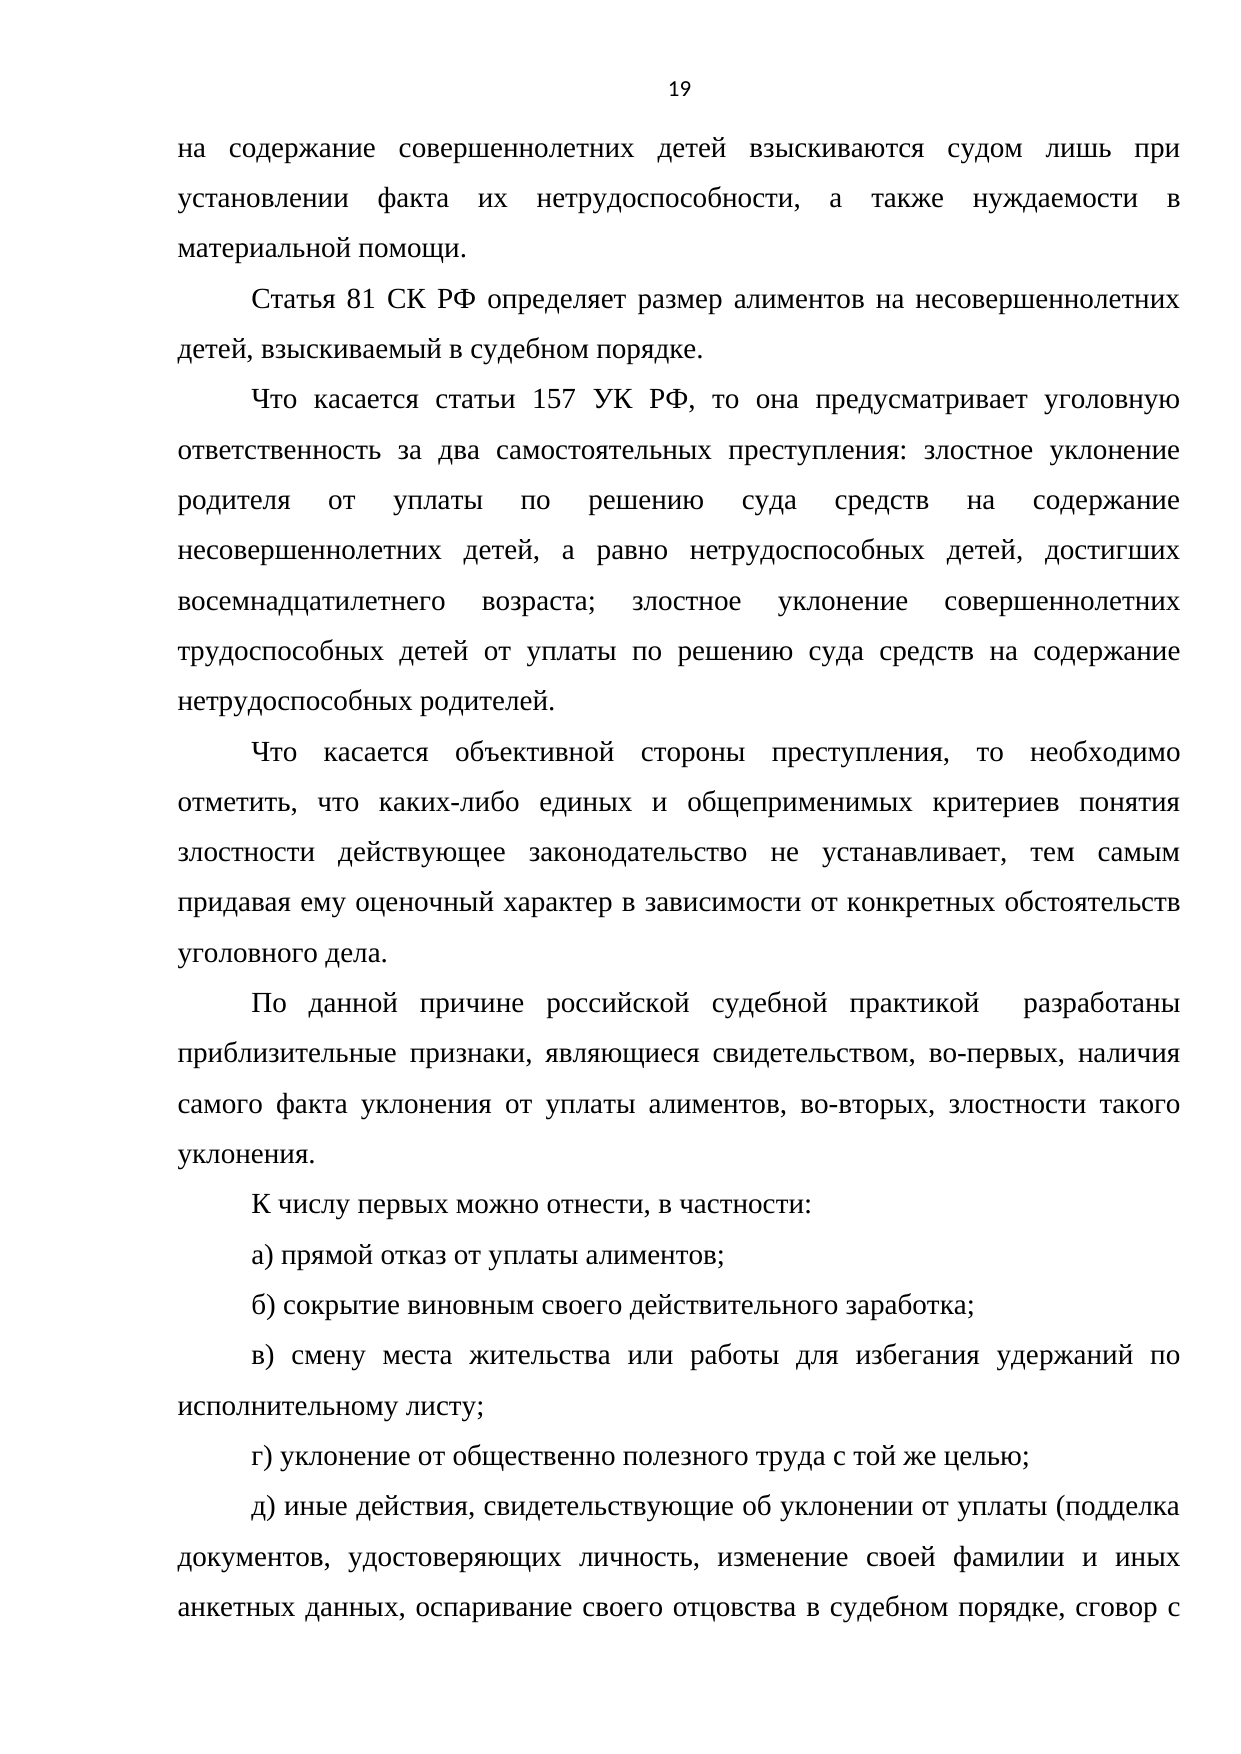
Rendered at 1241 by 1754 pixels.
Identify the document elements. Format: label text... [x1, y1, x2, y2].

text в) смену места жительства или работы для избегания удержаний по исполнительному листу; [177, 1337, 1181, 1421]
text По данной причине российской судебной практикой разработаны приблизительные признаки, являющиеся свидетельством, во-первых, наличия самого факта уклонения от уплаты алиментов, во-вторых, злостности такого уклонения. [177, 985, 1181, 1170]
text а) прямой отказ от уплаты алиментов; [177, 1237, 1181, 1270]
text б) сокрытие виновным своего действительного заработка; [177, 1287, 1181, 1321]
text Статья 81 СК РФ определяет размер алиментов на несовершеннолетних детей, взыскиваемый в судебном порядке. [177, 281, 1181, 365]
text г) уклонение от общественно полезного труда с той же целью; [177, 1438, 1181, 1472]
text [177, 1488, 1181, 1622]
text Что касается объективной стороны преступления, то необходимо отметить, что каких-либо единых и общеприменимых критериев понятия злостности действующее законодательство не устанавливает, тем самым придавая ему оценочный характер в зависимости от конкретных обстоятельств уголовного дела. [177, 734, 1181, 968]
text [177, 130, 1181, 264]
text Что касается статьи 157 УК РФ, то она предусматривает уголовную ответственность за два самостоятельных преступления: злостное уклонение родителя от уплаты по решению суда средств на содержание несовершеннолетних детей, а равно нетрудоспособных детей, достигших восемнадцатилетнего возраста; злостное уклонение совершеннолетних трудоспособных детей от уплаты по решению суда средств на содержание нетрудоспособных родителей. [177, 381, 1181, 717]
text К числу первых можно отнести, в частности: [177, 1186, 1181, 1220]
